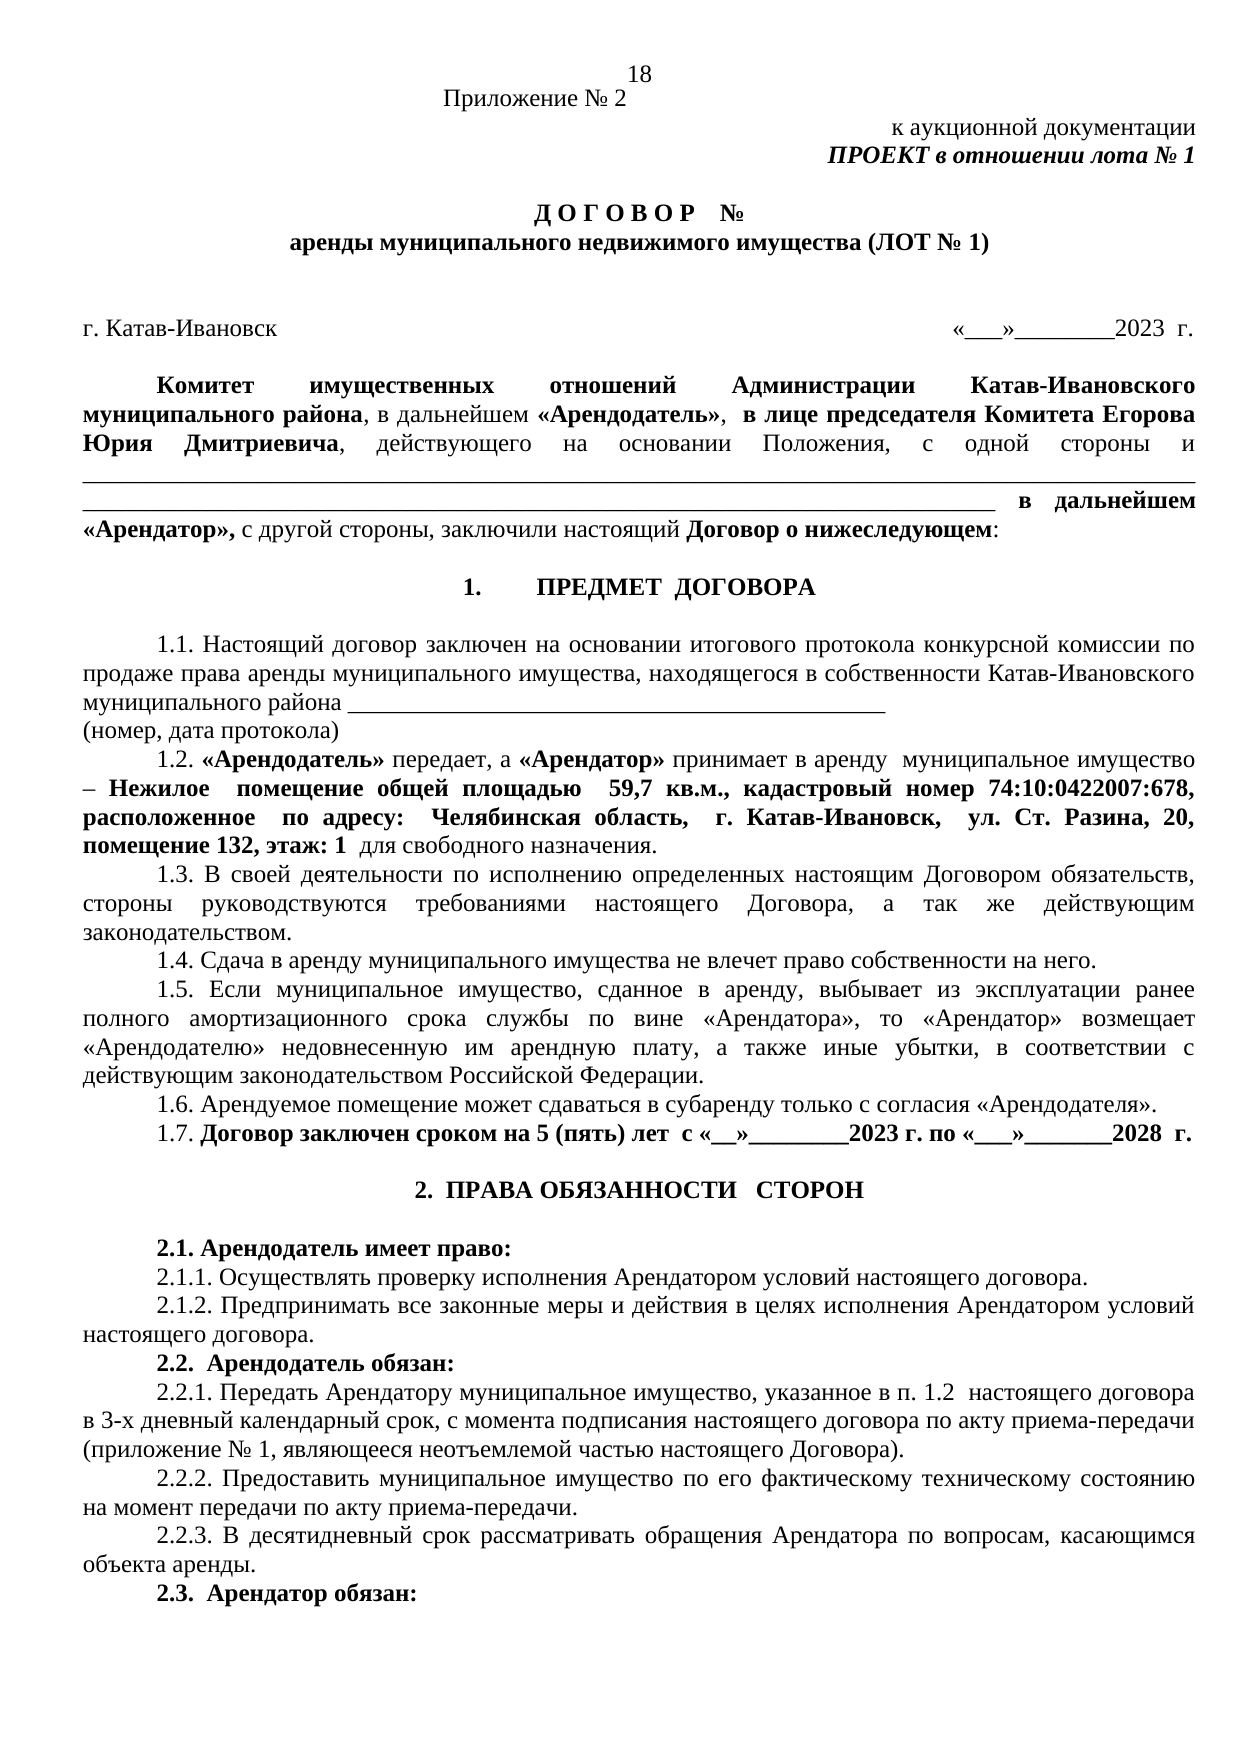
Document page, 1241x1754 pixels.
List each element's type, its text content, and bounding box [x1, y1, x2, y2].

text ПРОЕКТ в отношении лота № 1 [83, 141, 1196, 169]
text 2.2. Арендодатель обязан: [83, 1348, 1196, 1377]
text 1.4. Сдача в аренду муниципального имущества не влечет право собственности на него. [83, 946, 1196, 974]
text 2.1.2. Предпринимать все законные меры и действия в целях исполнения Арендатором условий настоящего договора. [83, 1291, 1196, 1348]
text 1.2. «Арендодатель» передает, а «Арендатор» принимает в аренду муниципальное имущество – Нежилое помещение общей площадью 59,7 кв.м., кадастровый номер 74:10:0422007:678, расположенное по адресу: Челябинская область, г. Катав-Ивановск, ул. Ст. Разина, 20, помещение 132, этаж: 1 для свободного назначения. [83, 744, 1196, 859]
text 2.2.3. В десятидневный срок рассматривать обращения Арендатора по вопросам, касающимся объекта аренды. [83, 1521, 1196, 1578]
text Приложение № 2 [83, 83, 1196, 112]
text 1.5. Если муниципальное имущество, сданное в аренду, выбывает из эксплуатации ранее полного амортизационного срока службы по вине «Арендатора», то «Арендатор» возмещает «Арендодателю» недовнесенную им арендную плату, а также иные убытки, в соответствии с действующим законодательством Российской Федерации. [83, 974, 1196, 1089]
text г. Катав-Ивановск «___»________2023 г. [83, 313, 1196, 342]
text аренды муниципального недвижимого имущества (ЛОТ № 1) [83, 227, 1196, 256]
text 2.1.1. Осуществлять проверку исполнения Арендатором условий настоящего договора. [83, 1262, 1196, 1291]
text 2.1. Арендодатель имеет право: [83, 1233, 1196, 1262]
text 1.6. Арендуемое помещение может сдаваться в субаренду только с согласия «Арендодателя». [83, 1089, 1196, 1118]
text Комитет имущественных отношений Администрации Катав-Ивановского муниципального района, в дальнейшем «Арендодатель», в лице председателя Комитета Егорова Юрия Дмитриевича, действующего на основании Положения, с одной стороны и __________________________________________________________________________________________________________________________________________________________________ в дальнейшем «Арендатор», с другой стороны, заключили настоящий Договор о нижеследующем: [83, 371, 1196, 543]
text (номер, дата протокола) [83, 716, 1196, 744]
text 1.3. В своей деятельности по исполнению определенных настоящим Договором обязательств, стороны руководствуются требованиями настоящего Договора, а так же действующим законодательством. [83, 859, 1196, 946]
text 1.7. Договор заключен сроком на 5 (пять) лет с «__»________2023 г. по «___»_______2028 г. [83, 1118, 1196, 1147]
text к аукционной документации [83, 112, 1196, 141]
text 2.3. Арендатор обязан: [83, 1578, 1196, 1607]
text 1. ПРЕДМЕТ ДОГОВОРА [83, 572, 1196, 601]
text 2. ПРАВА ОБЯЗАННОСТИ СТОРОН [83, 1176, 1196, 1204]
text 2.2.2. Предоставить муниципальное имущество по его фактическому техническому состоянию на момент передачи по акту приема-передачи. [83, 1463, 1196, 1521]
text 2.2.1. Передать Арендатору муниципальное имущество, указанное в п. 1.2 настоящего договора в 3-х дневный календарный срок, с момента подписания настоящего договора по акту приема-передачи (приложение № 1, являющееся неотъемлемой частью настоящего Договора). [83, 1377, 1196, 1463]
text 1.1. Настоящий договор заключен на основании итогового протокола конкурсной комиссии по продаже права аренды муниципального имущества, находящегося в собственности Катав-Ивановского муниципального района ___________________________________________ [83, 629, 1196, 716]
text Д О Г О В О Р № [83, 198, 1196, 227]
